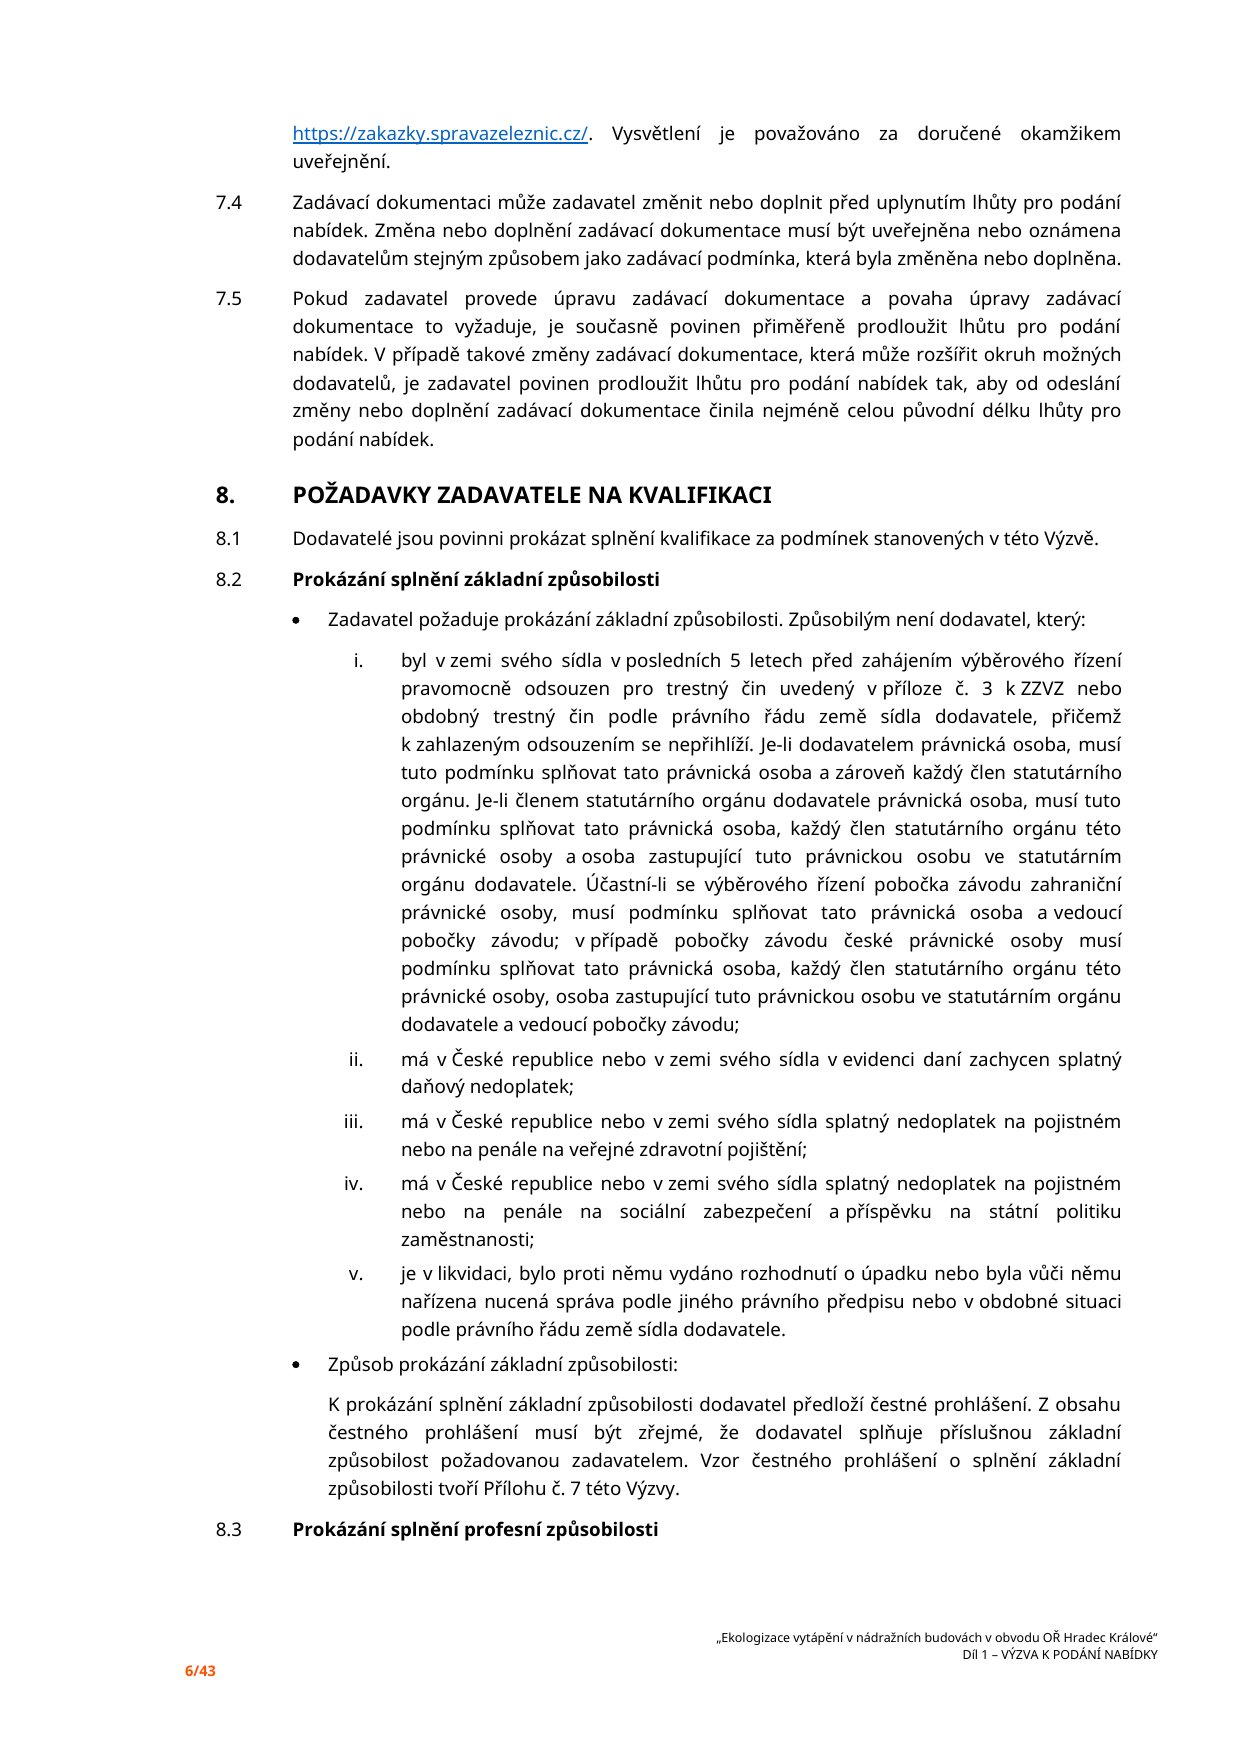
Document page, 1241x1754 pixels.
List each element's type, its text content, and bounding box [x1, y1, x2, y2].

list je v likvidaci, bylo proti němu vydáno rozhodnutí o úpadku nebo byla vůči němu nařízena nucená správa podle jiného právního předpisu nebo v obdobné situaci podle právního řádu země sídla dodavatele. [363, 1261, 1122, 1342]
list má v České republice nebo v zemi svého sídla v evidenci daní zachycen splatný daňový nedoplatek; [363, 1046, 1122, 1099]
list byl v zemi svého sídla v posledních 5 letech před zahájením výběrového řízení pravomocně odsouzen pro trestný čin uvedený v příloze č. 3 k ZZVZ nebo obdobný trestný čin podle právního řádu země sídla dodavatele, přičemž k zahlazeným odsouzením se nepřihlíží. Je-li dodavatelem právnická osoba, musí tuto podmínku splňovat tato právnická osoba a zároveň každý člen statutárního orgánu. Je-li členem statutárního orgánu dodavatele právnická osoba, musí tuto podmínku splňovat tato právnická osoba, každý člen statutárního orgánu této právnické osoby a osoba zastupující tuto právnickou osobu ve statutárním orgánu dodavatele. Účastní-li se výběrového řízení pobočka závodu zahraniční právnické osoby, musí podmínku splňovat tato právnická osoba a vedoucí pobočky závodu; v případě pobočky závodu české právnické osoby musí podmínku splňovat tato právnická osoba, každý člen statutárního orgánu této právnické osoby, osoba zastupující tuto právnickou osobu ve statutárním orgánu dodavatele a vedoucí pobočky závodu; [363, 647, 1122, 1037]
text Způsob prokázání základní způsobilosti: [292, 1351, 1122, 1377]
text Pokud zadavatel provede úpravu zadávací dokumentace a povaha úpravy zadávací dokumentace to vyžaduje, je současně povinen přiměřeně prodloužit lhůtu pro podání nabídek. V případě takové změny zadávací dokumentace, která může rozšířit okruh možných dodavatelů, je zadavatel povinen prodloužit lhůtu pro podání nabídek tak, aby od odeslání změny nebo doplnění zadávací dokumentace činila nejméně celou původní délku lhůty pro podání nabídek. [216, 286, 1122, 451]
text Zadavatel požaduje prokázání základní způsobilosti. Způsobilým není dodavatel, který: [292, 607, 1122, 632]
text Zadávací dokumentaci může zadavatel změnit nebo doplnit před uplynutím lhůty pro podání nabídek. Změna nebo doplnění zadávací dokumentace musí být uveřejněna nebo oznámena dodavatelům stejným způsobem jako zadávací podmínka, která byla změněna nebo doplněna. [216, 189, 1122, 271]
text Dodavatelé jsou povinni prokázat splnění kvalifikace za podmínek stanovených v této Výzvě. [216, 526, 1122, 551]
list má v České republice nebo v zemi svého sídla splatný nedoplatek na pojistném nebo na penále na veřejné zdravotní pojištění; [363, 1108, 1122, 1162]
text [216, 121, 1122, 174]
text K prokázání splnění základní způsobilosti dodavatel předloží čestné prohlášení. Z obsahu čestného prohlášení musí být zřejmé, že dodavatel splňuje příslušnou základní způsobilost požadovanou zadavatelem. Vzor čestného prohlášení o splnění základní způsobilosti tvoří Přílohu č. 7 této Výzvy. [328, 1392, 1122, 1501]
text Prokázání splnění základní způsobilosti [216, 566, 1122, 592]
text POŽADAVKY ZADAVATELE NA KVALIFIKACI [216, 479, 1122, 510]
list má v České republice nebo v zemi svého sídla splatný nedoplatek na pojistném nebo na penále na sociální zabezpečení a příspěvku na státní politiku zaměstnanosti; [363, 1170, 1122, 1252]
text Prokázání splnění profesní způsobilosti [216, 1516, 1122, 1542]
